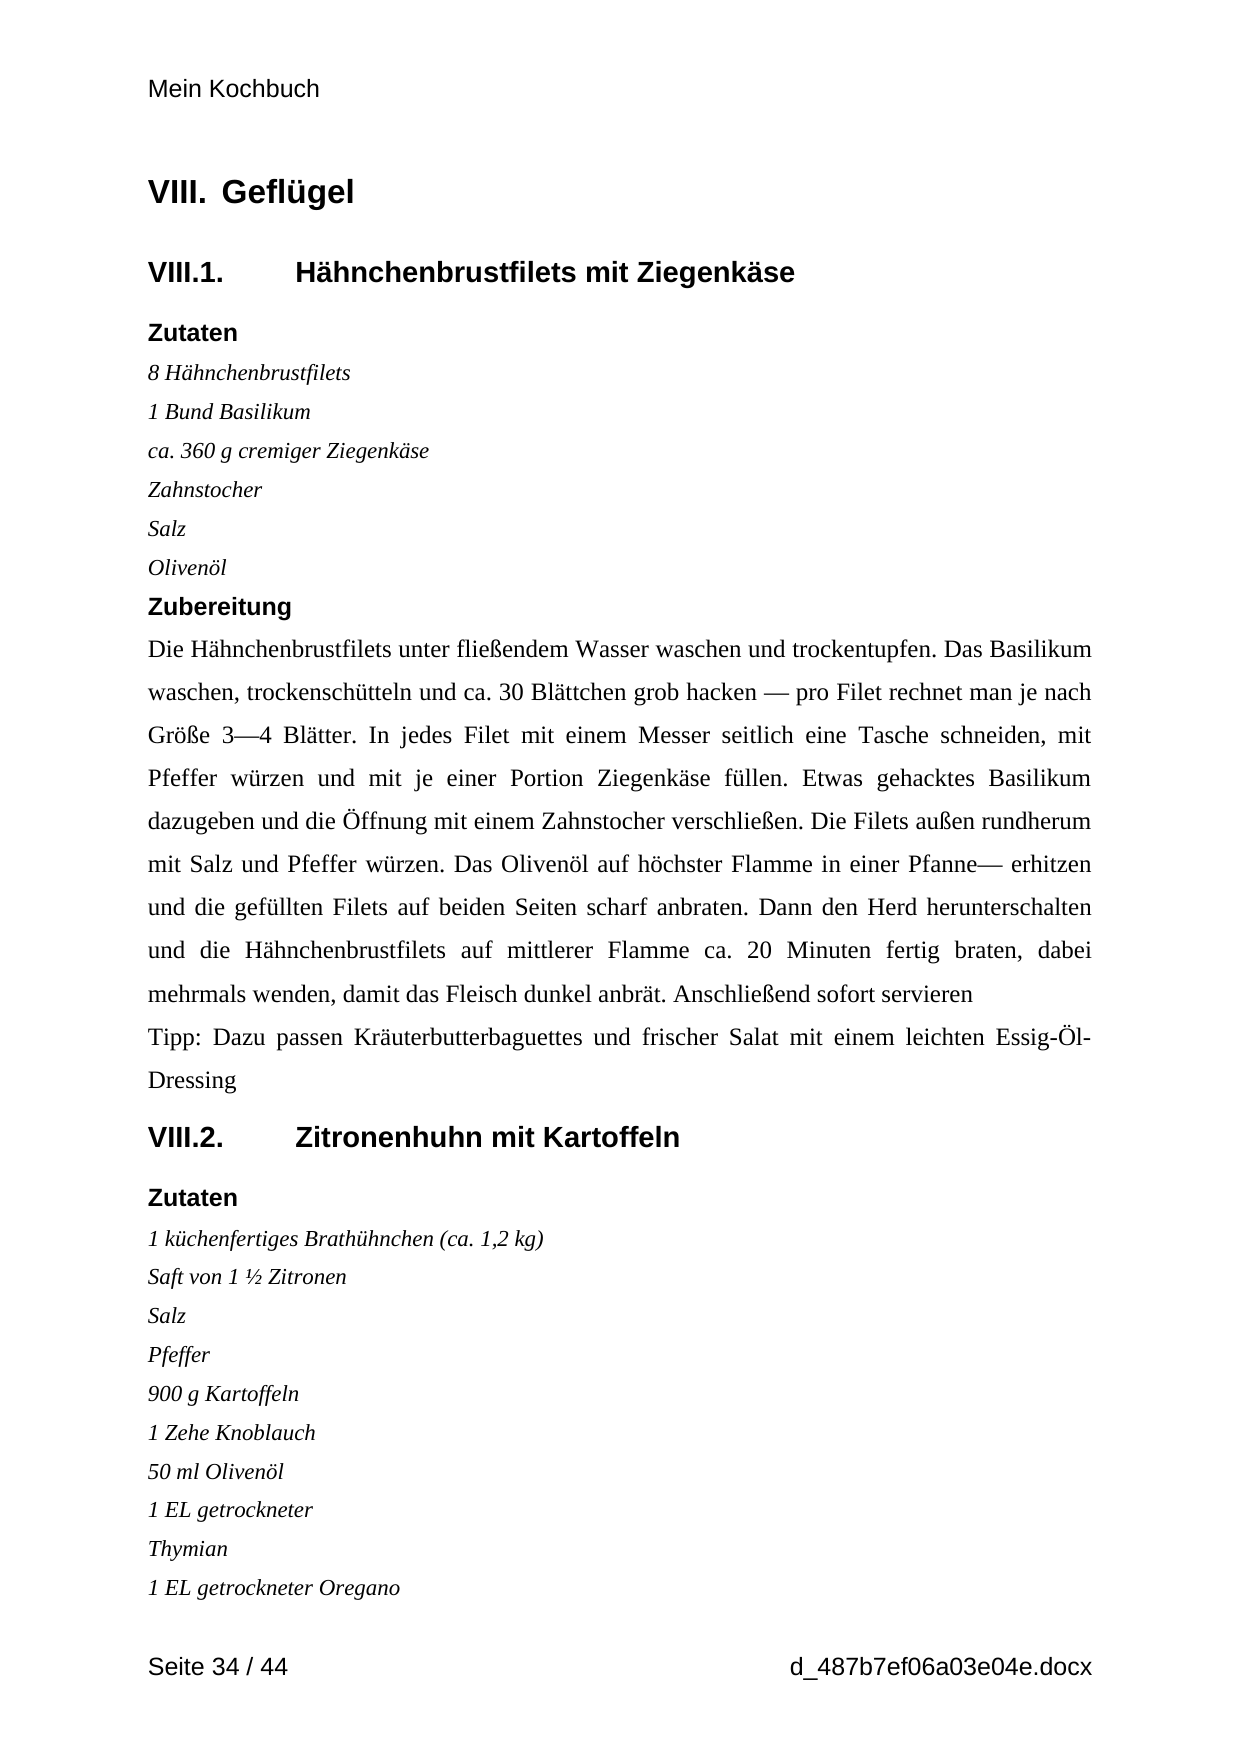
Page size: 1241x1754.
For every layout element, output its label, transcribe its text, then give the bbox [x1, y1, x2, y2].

text ca. 360 g cremiger Ziegenkäse [148, 437, 1093, 463]
text 1 Zehe Knoblauch [148, 1419, 1093, 1445]
text 900 g Kartoffeln [148, 1380, 1093, 1406]
text 1 EL getrockneter [148, 1497, 1093, 1523]
text Olivenöl [148, 553, 1093, 580]
text Salz [148, 1302, 1093, 1329]
text Zahnstocher [148, 476, 1093, 502]
text 8 Hähnchenbrustfilets [148, 359, 1093, 386]
subtitle Hähnchenbrustfilets mit Ziegenkäse [148, 255, 1093, 289]
subtitle Zubereitung [148, 592, 1093, 621]
subtitle Zutaten [148, 1183, 1093, 1212]
text Thymian [148, 1535, 1093, 1562]
text Die Hähnchenbrustfilets unter fließendem Wasser waschen und trockentupfen. Das Basilikum waschen, trockenschütteln und ca. 30 Blättchen grob hacken — pro Filet rechnet man je nach Größe 3—4 Blätter. In jedes Filet mit einem Messer seitlich eine Tasche schneiden, mit Pfeffer würzen und mit je einer Portion Ziegenkäse füllen. Etwas gehacktes Basilikum dazugeben und die Öffnung mit einem Zahnstocher verschließen. Die Filets außen rundherum mit Salz und Pfeffer würzen. Das Olivenöl auf höchster Flamme in einer Pfanne— erhitzen und die gefüllten Filets auf beiden Seiten scharf anbraten. Dann den Herd herunterschalten und die Hähnchenbrustfilets auf mittlerer Flamme ca. 20 Minuten fertig braten, dabei mehrmals wenden, damit das Fleisch dunkel anbrät. Anschließend sofort servieren [148, 634, 1093, 1007]
text Pfeffer [148, 1341, 1093, 1367]
subtitle Zutaten [148, 318, 1093, 347]
text 1 Bund Basilikum [148, 398, 1093, 424]
text Tipp: Dazu passen Kräuterbutterbaguettes und frischer Salat mit einem leichten Essig-Öl-Dressing [148, 1022, 1093, 1094]
subtitle Geflügel [148, 173, 1093, 211]
text 50 ml Olivenöl [148, 1458, 1093, 1484]
text Salz [148, 515, 1093, 541]
subtitle Zitronenhuhn mit Kartoffeln [148, 1121, 1093, 1154]
text 1 EL getrockneter Oregano [148, 1574, 1093, 1601]
text Saft von 1 ½ Zitronen [148, 1263, 1093, 1290]
text 1 küchenfertiges Brathühnchen (ca. 1,2 kg) [148, 1224, 1093, 1251]
